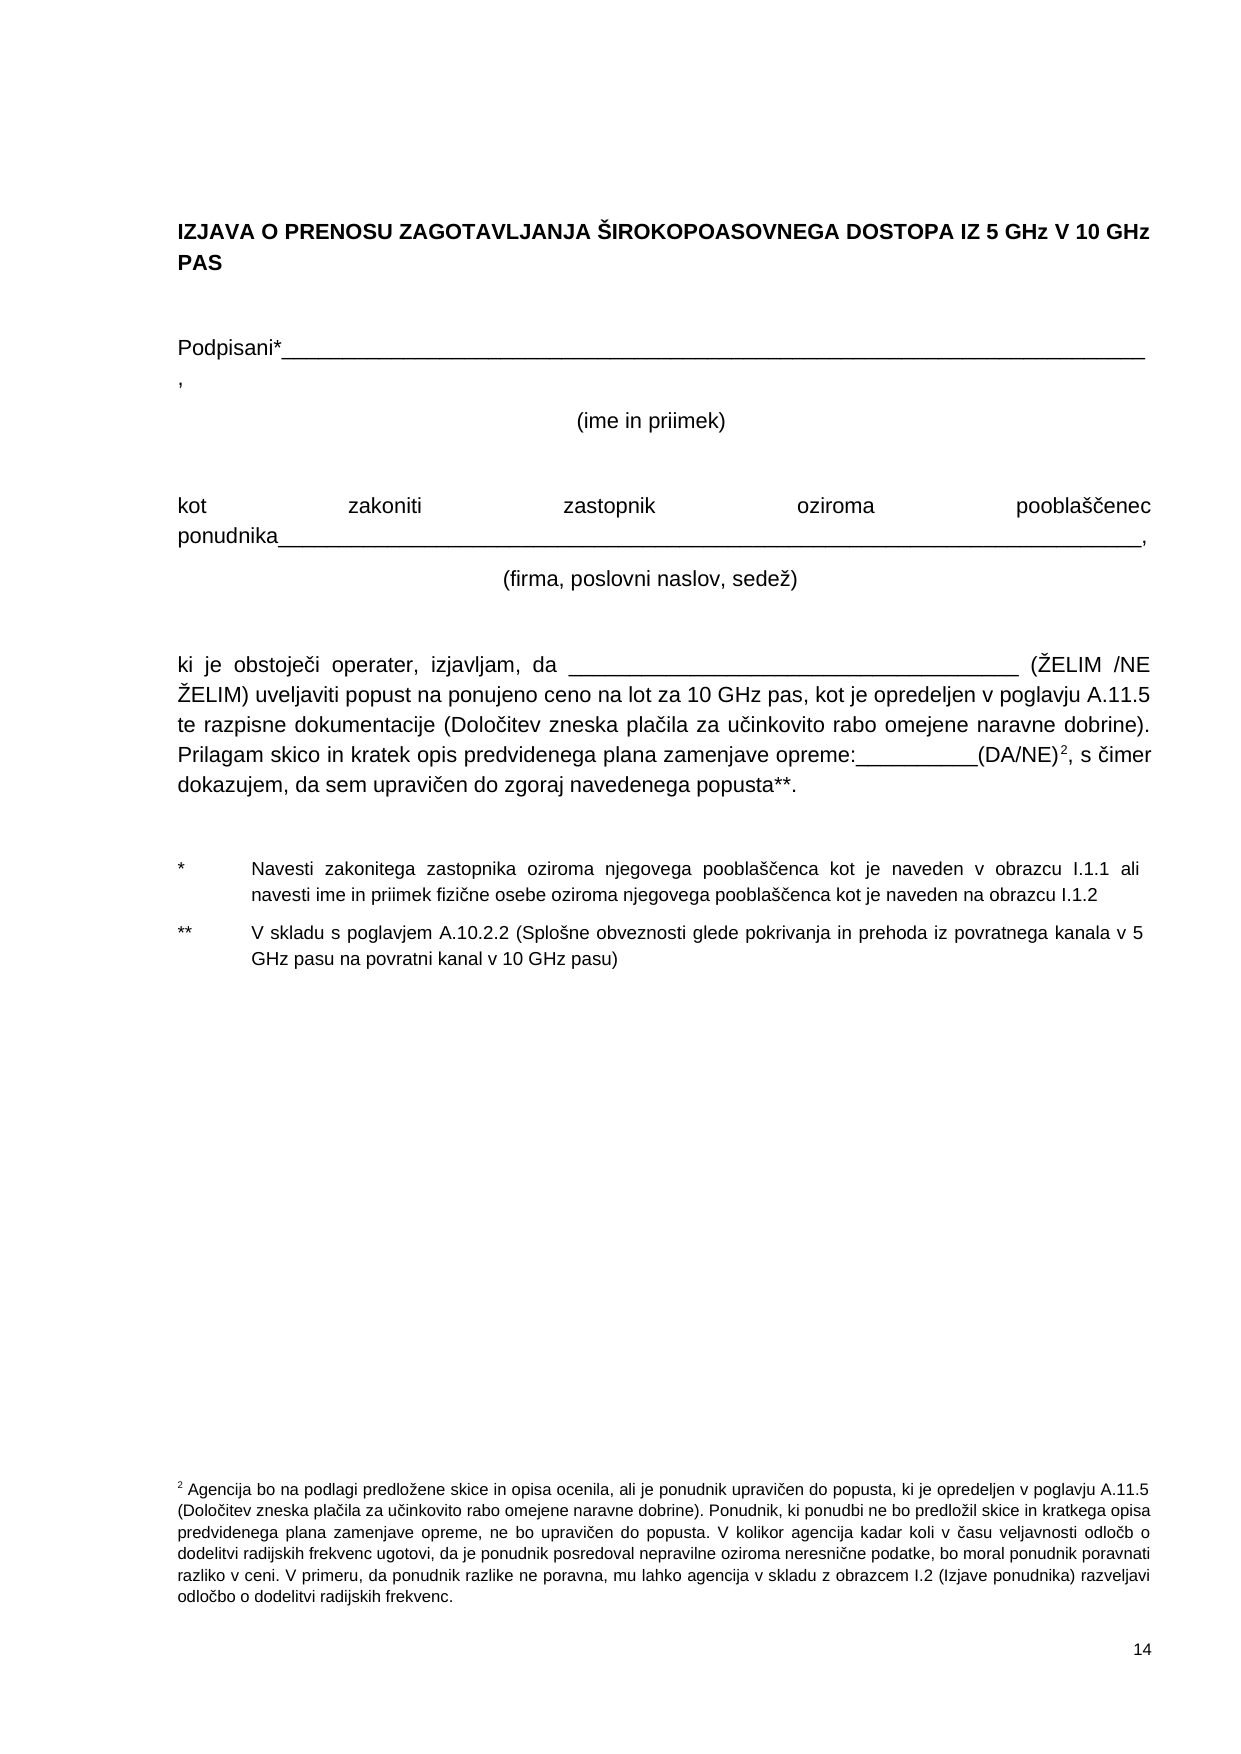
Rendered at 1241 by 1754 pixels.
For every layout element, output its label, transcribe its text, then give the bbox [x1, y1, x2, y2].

text * Navesti zakonitega zastopnika oziroma njegovega pooblaščenca kot je naveden v obrazcu I.1.1 ali navesti ime in priimek fizične osebe oziroma njegovega pooblaščenca kot je naveden na obrazcu I.1.2 [177, 858, 1152, 905]
text (ime in priimek) [177, 408, 1152, 433]
text Podpisani*_______________________________________________________________________, [177, 335, 1152, 390]
text IZJAVA O PRENOSU ZAGOTAVLJANJA ŠIROKOPOASOVNEGA DOSTOPA IZ 5 GHz V 10 GHz PAS [177, 219, 1152, 275]
text kot zakoniti zastopnik oziroma pooblaščenec ponudnika_______________________________________________________________________, [177, 493, 1152, 549]
text (firma, poslovni naslov, sedež) [177, 566, 1152, 591]
text ki je obstoječi operater, izjavljam, da _____________________________________ (ŽELIM /NE ŽELIM) uveljaviti popust na ponujeno ceno na lot za 10 GHz pas, kot je opredeljen v poglavju A.11.5 te razpisne dokumentacije (Določitev zneska plačila za učinkovito rabo omejene naravne dobrine). Prilagam skico in kratek opis predvidenega plana zamenjave opreme:__________(DA/NE), s čimer dokazujem, da sem upravičen do zgoraj navedenega popusta**. [177, 652, 1152, 798]
text ** V skladu s poglavjem A.10.2.2 (Splošne obveznosti glede pokrivanja in prehoda iz povratnega kanala v 5 GHz pasu na povratni kanal v 10 GHz pasu) [177, 922, 1152, 969]
